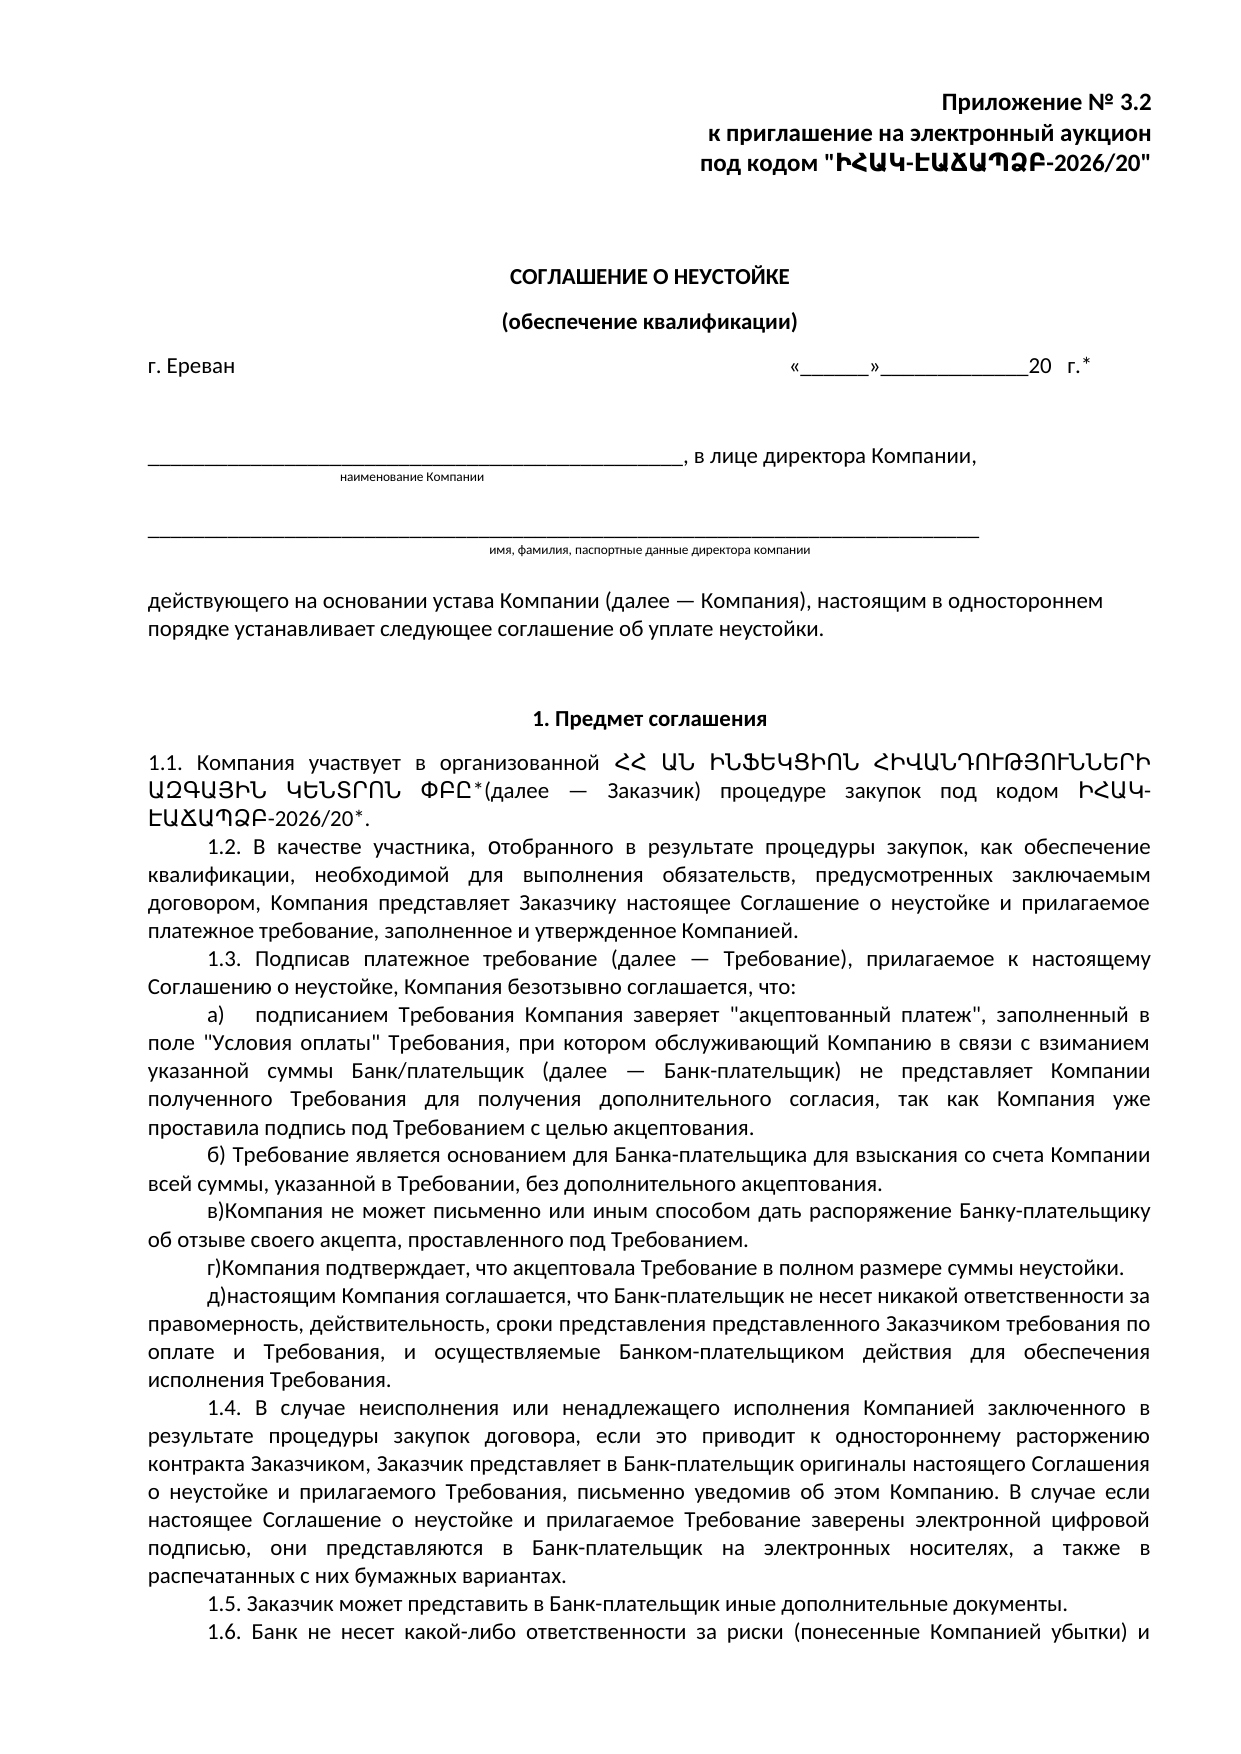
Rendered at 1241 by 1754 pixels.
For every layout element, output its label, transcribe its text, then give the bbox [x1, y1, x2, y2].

text 1.2. В качестве участника, օтобранного в результате процедуры закупок, как обеспечение квалификации, необходимой для выполнения обязательств, предусмотренных заключаемым договором, Kомпания представляет Заказчику настоящее Соглашение о неустойке и прилагаемое платежное требование, заполненное и утвержденное Компанией. [148, 832, 1152, 944]
text 1.4. В случае неисполнения или ненадлежащего исполнения Компанией заключенного в результате процедуры закупок договора, если это приводит к одностороннему расторжению контракта Заказчиком, Заказчик представляет в Банк-плательщик оригиналы настоящего Соглашения о неустойке и прилагаемого Требования, письменно уведомив об этом Компанию. В случае если настоящее Соглашение о неустойке и прилагаемое Требование заверены электронной цифровой подписью, они представляются в Банк-плательщик на электронных носителях, а также в распечатанных с них бумажных вариантах. [148, 1393, 1152, 1589]
text _______________________________________________, в лице директора Компании, [148, 441, 1152, 469]
text (обеспечение квалификации) [148, 307, 1152, 335]
text 1.5. Заказчик может представить в Банк-плательщик иные дополнительные документы. [148, 1589, 1152, 1617]
text Приложение № 3.2 [148, 86, 1152, 117]
table_header «______»_____________20 г.* [635, 351, 1104, 396]
text _________________________________________________________________________ [148, 513, 1152, 542]
text 1.3. Подписав платежное требование (далее — Требование), прилагаемое к настоящему Соглашению о неустойке, Компания безотзывно соглашается, что: [148, 944, 1152, 1001]
text 1. Предмет соглашения [148, 704, 1152, 732]
text г)Компания подтверждает, что акцептовала Требование в полном размере суммы неустойки. [148, 1253, 1152, 1281]
text а) подписанием Требования Компания заверяет "акцептованный платеж", заполненный в поле "Условия оплаты" Требования, при котором обслуживающий Компанию в связи с взиманием указанной суммы Банк/плательщик (далее — Банк-плательщик) не представляет Компании полученного Требования для получения дополнительного согласия, так как Компания уже проставила подпись под Требованием с целью акцептования. [148, 1001, 1152, 1141]
text д)настоящим Компания соглашается, что Банк-плательщик не несет никакой ответственности за правомерность, действительность, сроки представления представленного Заказчиком требования по оплате и Требования, и осуществляемые Банком-плательщиком действия для обеспечения исполнения Требования. [148, 1281, 1152, 1393]
text 1.1. Компания участвует в организованной ՀՀ ԱՆ ԻՆՖԵԿՑԻՈՆ ՀԻՎԱՆԴՈՒԹՅՈՒՆՆԵՐԻ ԱԶԳԱՅԻՆ ԿԵՆՏՐՈՆ ՓԲԸ*(далее — Заказчик) процедуре закупок под кодом ԻՀԱԿ-ԷԱՃԱՊՁԲ-2026/20*. [148, 748, 1152, 832]
text имя, фамилия, паспортные данные директора компании [148, 542, 1152, 569]
text наименование Компании [340, 469, 1152, 497]
text СОГЛАШЕНИЕ О НЕУСТОЙКЕ [148, 262, 1152, 290]
text под кодом "ԻՀԱԿ-ԷԱՃԱՊՁԲ-2026/20" [177, 147, 1152, 178]
text в)Компания не может письменно или иным способом дать распоряжение Банку-плательщику об отзыве своего акцепта, проставленного под Требованием. [148, 1197, 1152, 1253]
text б) Требование является основанием для Банка-плательщика для взыскания со счета Компании всей суммы, указанной в Требовании, без дополнительного акцептования. [148, 1141, 1152, 1197]
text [148, 1617, 1152, 1645]
text порядке устанавливает следующее соглашение об уплате неустойки. [148, 614, 1152, 642]
table_header г. Ереван [136, 351, 635, 396]
text действующего на основании устава Компании (далее — Компания), настоящим в одностороннем [148, 586, 1152, 614]
text к приглашение на электронный аукцион [177, 117, 1152, 147]
